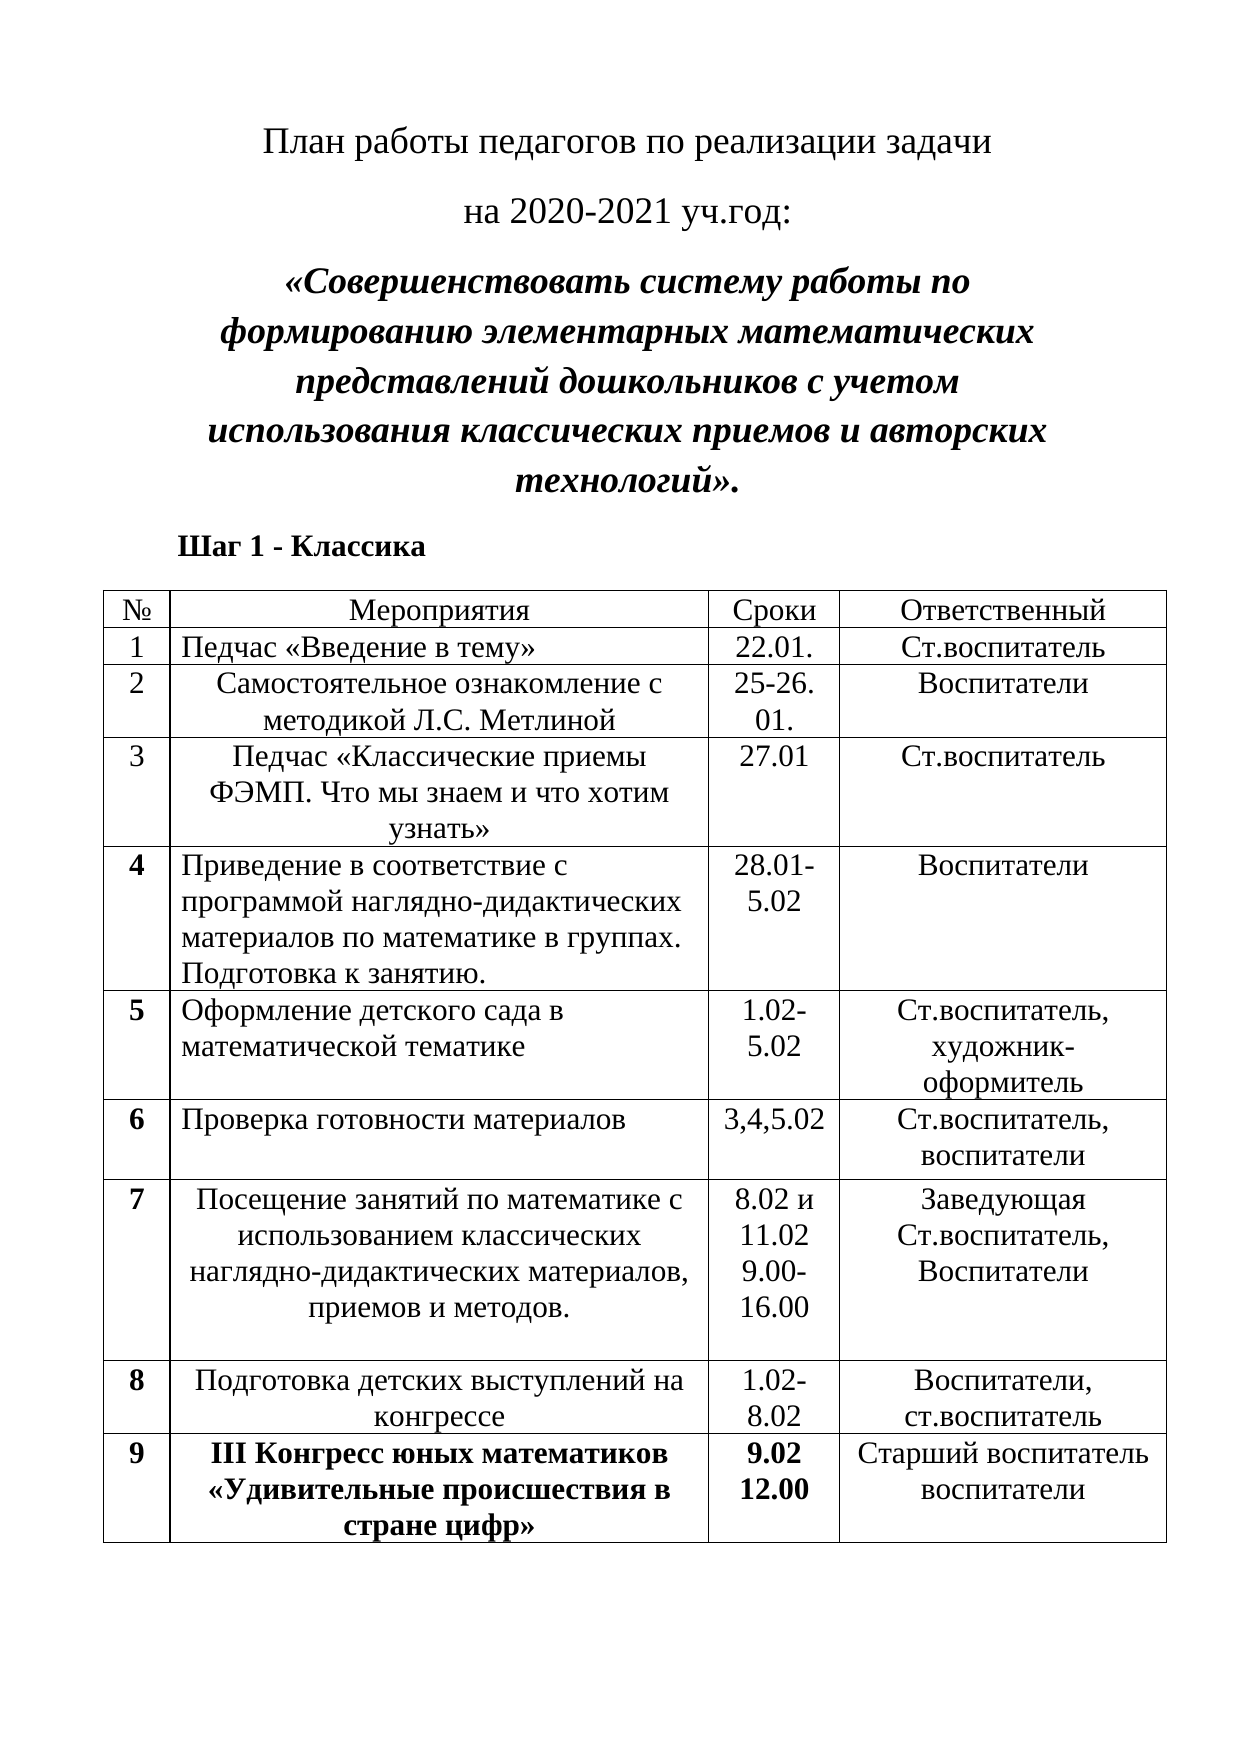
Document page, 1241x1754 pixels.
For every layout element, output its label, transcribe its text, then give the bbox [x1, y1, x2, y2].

table_cell 8 [104, 1361, 169, 1433]
table_cell 6 [104, 1100, 169, 1179]
table_cell Подготовка детских выступлений на конгрессе [171, 1361, 708, 1433]
table_cell 7 [104, 1180, 169, 1360]
table_cell Ст.воспитатель, воспитатели [840, 1100, 1166, 1179]
table_cell 25-26. 01. [709, 665, 839, 737]
table_cell 2 [104, 665, 169, 737]
table_cell Ст.воспитатель, художник-оформитель [840, 991, 1166, 1099]
table_cell Ст.воспитатель [840, 628, 1166, 664]
table_cell 4 [104, 847, 169, 990]
table_cell 1 [104, 628, 169, 664]
table_cell Воспитатели [840, 665, 1166, 737]
table_cell Ст.воспитатель [840, 738, 1166, 846]
table_cell 3,4,5.02 [709, 1100, 839, 1179]
text План работы педагогов по реализации задачи [177, 118, 1078, 161]
table_cell Воспитатели, ст.воспитатель [840, 1361, 1166, 1433]
table_cell 3 [104, 738, 169, 846]
table_cell Самостоятельное ознакомление с методикой Л.С. Метлиной [171, 665, 708, 737]
table_header № [104, 591, 169, 627]
table_cell 5 [104, 991, 169, 1099]
table_cell 8.02 и 11.02 9.00-16.00 [709, 1180, 839, 1360]
table_cell 1.02-5.02 [709, 991, 839, 1099]
text на 2020-2021 уч.год: [177, 188, 1078, 232]
table_cell 28.01-5.02 [709, 847, 839, 990]
table_cell Приведение в соответствие с программой наглядно-дидактических материалов по математике в группах. Подготовка к занятию. [171, 847, 708, 990]
table_cell Воспитатели [840, 847, 1166, 990]
table_cell III Конгресс юных математиков «Удивительные происшествия в стране цифр» [171, 1434, 708, 1542]
table_cell Проверка готовности материалов [171, 1100, 708, 1179]
table_header Мероприятия [171, 591, 708, 627]
table_cell Заведующая Ст.воспитатель, Воспитатели [840, 1180, 1166, 1360]
table_cell Посещение занятий по математике с использованием классических наглядно-дидактических материалов, приемов и методов. [171, 1180, 708, 1360]
text Шаг 1 - Классика [177, 528, 1078, 564]
table_header Сроки [709, 591, 839, 627]
table_cell 27.01 [709, 738, 839, 846]
table_cell Оформление детского сада в математической тематике [171, 991, 708, 1099]
table_cell 9 [104, 1434, 169, 1542]
table_cell Старший воспитатель воспитатели [840, 1434, 1166, 1542]
table_cell Педчас «Введение в тему» [171, 628, 708, 664]
table_cell 9.02 12.00 [709, 1434, 839, 1542]
table_header Ответственный [840, 591, 1166, 627]
table_cell 22.01. [709, 628, 839, 664]
table_cell Педчас «Классические приемы ФЭМП. Что мы знаем и что хотим узнать» [171, 738, 708, 846]
text «Совершенствовать систему работы по формированию элементарных математических представлений дошкольников с учетом использования классических приемов и авторских технологий». [177, 259, 1078, 500]
table_cell 1.02-8.02 [709, 1361, 839, 1433]
